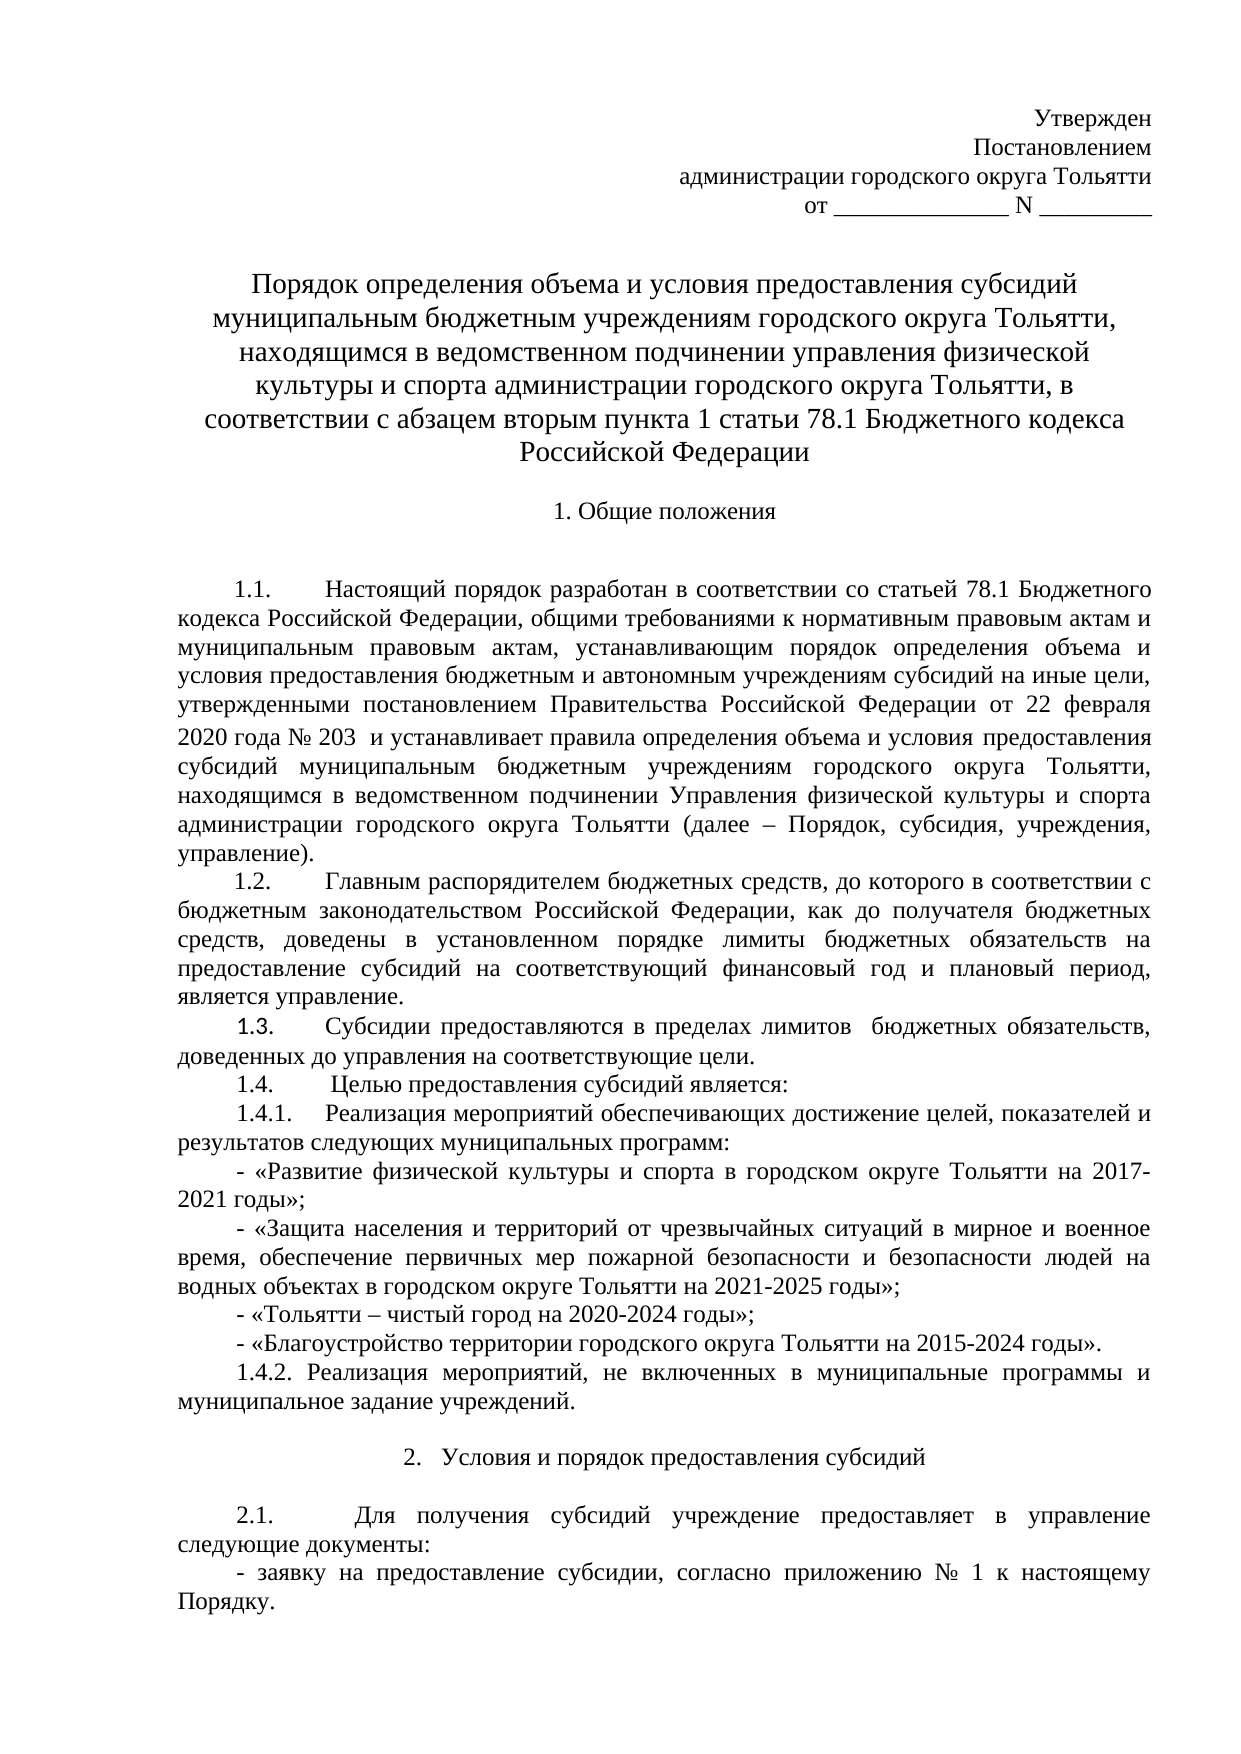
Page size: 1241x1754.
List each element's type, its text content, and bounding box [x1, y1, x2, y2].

text Утвержден [177, 103, 1152, 132]
title Порядок определения объема и условия предоставления субсидий муниципальным бюджетным учреждениям городского округа Тольятти, находящимся в ведомственном подчинении управления физической культуры и спорта администрации городского округа Тольятти, в соответствии с абзацем вторым пункта 1 статьи 78.1 Бюджетного кодекса Российской Федерации [177, 267, 1152, 468]
title - «Благоустройство территории городского округа Тольятти на 2015-2024 годы». [177, 1328, 1152, 1357]
text Постановлением [177, 132, 1152, 161]
title 1.4.2. Реализация мероприятий, не включенных в муниципальные программы и муниципальное задание учреждений. [177, 1357, 1152, 1414]
title - «Развитие физической культуры и спорта в городском округе Тольятти на 2017-2021 годы»; [177, 1156, 1152, 1213]
list Условия и порядок предоставления субсидий [177, 1442, 1152, 1471]
list Для получения субсидий учреждение предоставляет в управление следующие документы: [177, 1500, 1152, 1557]
title Настоящий порядок разработан в соответствии со статьей 78.1 Бюджетного кодекса Российской Федерации, общими требованиями к нормативным правовым актам и муниципальным правовым актам, устанавливающим порядок определения объема и условия предоставления бюджетным и автономным учреждениям субсидий на иные цели, утвержденными постановлением Правительства Российской Федерации от 22 февраля 2020 года № 203 и устанавливает правила определения объема и условия предоставления субсидий муниципальным бюджетным учреждениям городского округа Тольятти, находящимся в ведомственном подчинении Управления физической культуры и спорта администрации городского округа Тольятти (далее – Порядок, субсидия, учреждения, управление). [177, 574, 1152, 866]
text от ______________ N _________ [177, 190, 1152, 218]
text администрации городского округа Тольятти [177, 161, 1152, 190]
title Целью предоставления субсидий является: [177, 1069, 1152, 1098]
title Субсидии предоставляются в пределах лимитов бюджетных обязательств, доведенных до управления на соответствующие цели. [177, 1010, 1152, 1069]
title Реализация мероприятий обеспечивающих достижение целей, показателей и результатов следующих муниципальных программ: [177, 1098, 1152, 1156]
title Главным распорядителем бюджетных средств, до которого в соответствии с бюджетным законодательством Российской Федерации, как до получателя бюджетных средств, доведены в установленном порядке лимиты бюджетных обязательств на предоставление субсидий на соответствующий финансовый год и плановый период, является управление. [177, 866, 1152, 1010]
title - «Защита населения и территорий от чрезвычайных ситуаций в мирное и военное время, обеспечение первичных мер пожарной безопасности и безопасности людей на водных объектах в городском округе Тольятти на 2021-2025 годы»; [177, 1213, 1152, 1299]
title - «Тольятти – чистый город на 2020-2024 годы»; [177, 1299, 1152, 1328]
text 1. Общие положения [177, 496, 1152, 524]
text - заявку на предоставление субсидии, согласно приложению № 1 к настоящему Порядку. [177, 1557, 1152, 1615]
